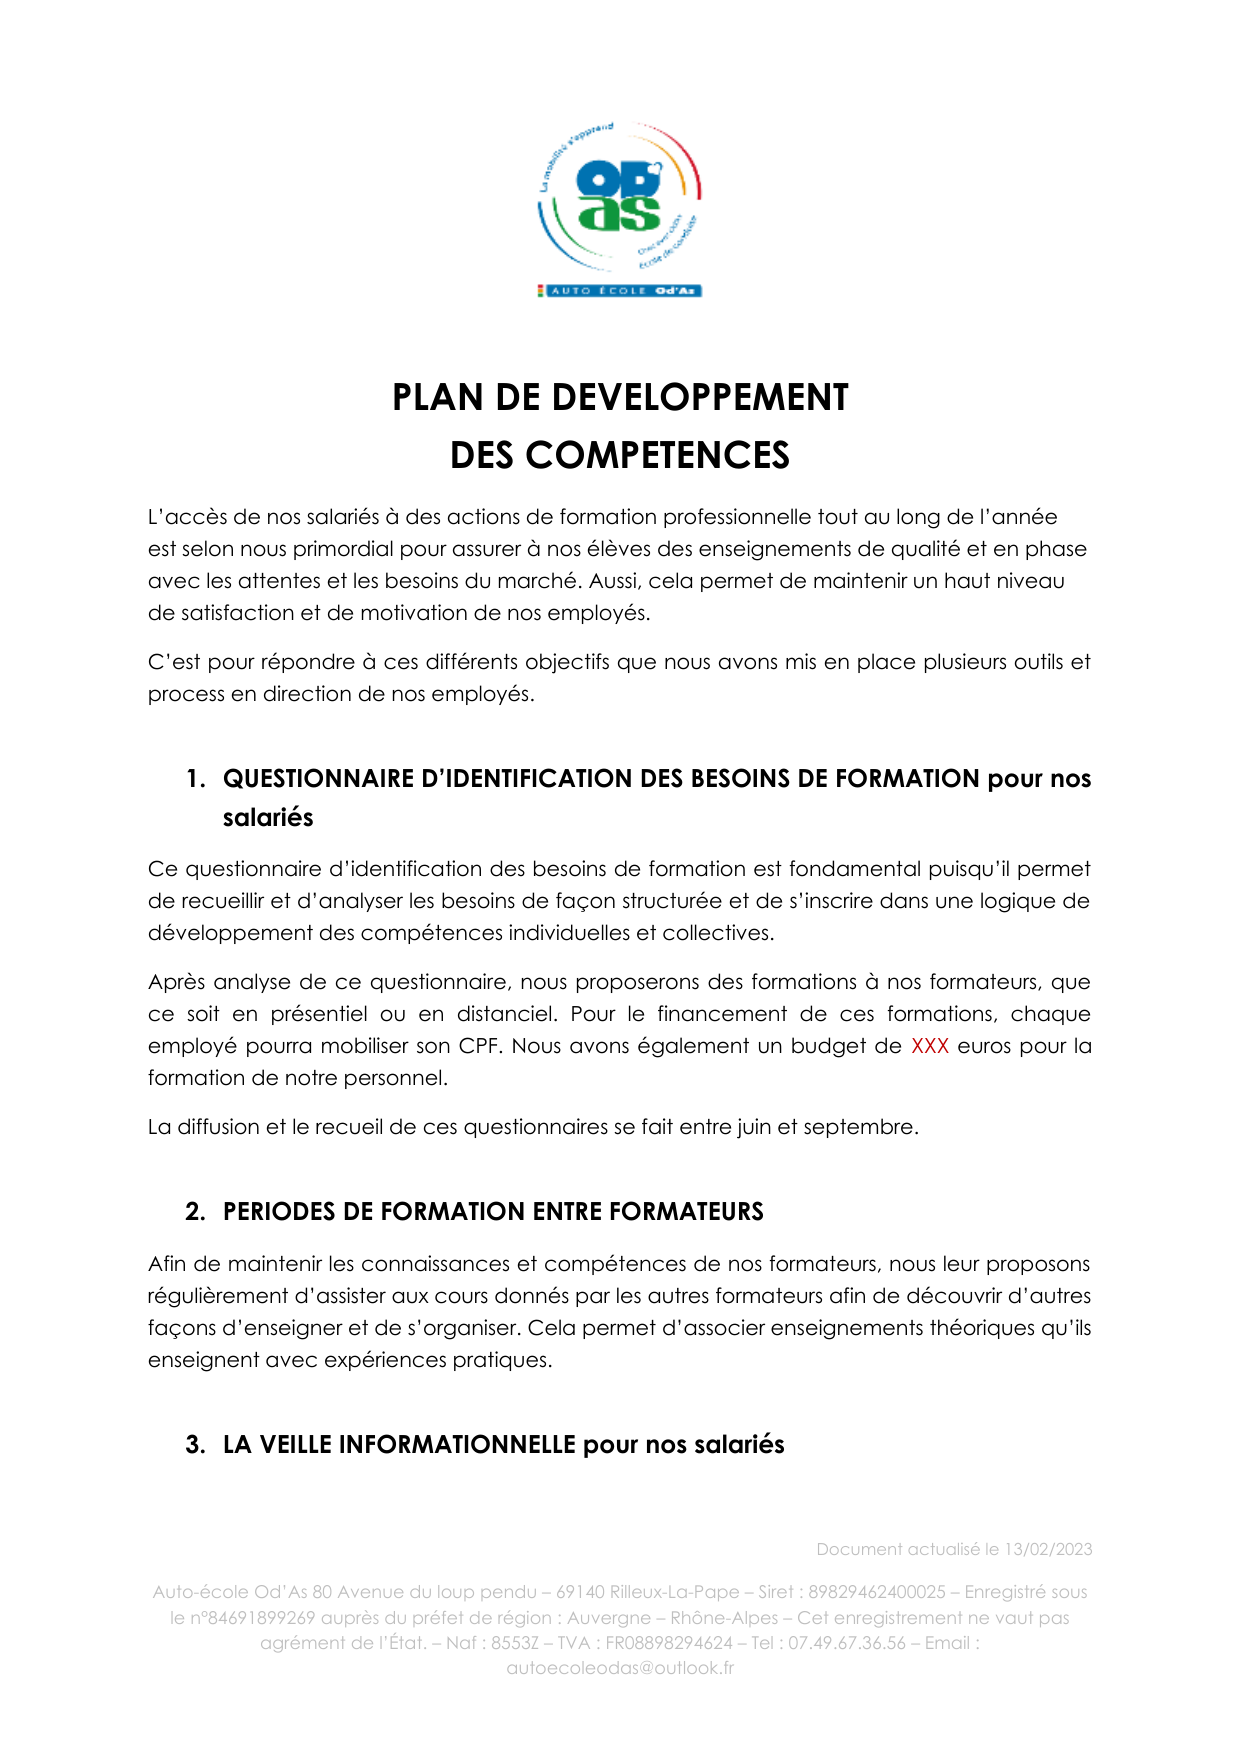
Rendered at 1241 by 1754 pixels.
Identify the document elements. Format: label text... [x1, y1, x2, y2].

text La diffusion et le recueil de ces questionnaires se fait entre juin et septembre. [148, 1111, 1093, 1141]
text Afin de maintenir les connaissances et compétences de nos formateurs, nous leur proposons régulièrement d’assister aux cours donnés par les autres formateurs afin de découvrir d’autres façons d’enseigner et de s’organiser. Cela permet d’associer enseignements théoriques qu’ils enseignent avec expériences pratiques. [148, 1248, 1093, 1374]
text L’accès de nos salariés à des actions de formation professionnelle tout au long de l’année est selon nous primordial pour assurer à nos élèves des enseignements de qualité et en phase avec les attentes et les besoins du marché. Aussi, cela permet de maintenir un haut niveau de satisfaction et de motivation de nos employés. [148, 501, 1093, 627]
list PERIODES DE FORMATION ENTRE FORMATEURS [185, 1193, 1093, 1228]
text C’est pour répondre à ces différents objectifs que nous avons mis en place plusieurs outils et process en direction de nos employés. [148, 646, 1093, 708]
text PLAN DE DEVELOPPEMENT DES COMPETENCES [148, 335, 1093, 480]
picture [485, 73, 756, 335]
text Après analyse de ce questionnaire, nous proposerons des formations à nos formateurs, que ce soit en présentiel ou en distanciel. Pour le financement de ces formations, chaque employé pourra mobiliser son CPF. Nous avons également un budget de XXX euros pour la formation de notre personnel. [148, 966, 1093, 1092]
list QUESTIONNAIRE D’IDENTIFICATION DES BESOINS DE FORMATION pour nos salariés [185, 759, 1093, 834]
list LA VEILLE INFORMATIONNELLE pour nos salariés [185, 1426, 1093, 1461]
text Ce questionnaire d’identification des besoins de formation est fondamental puisqu’il permet de recueillir et d’analyser les besoins de façon structurée et de s’inscrire dans une logique de développement des compétences individuelles et collectives. [148, 853, 1093, 947]
